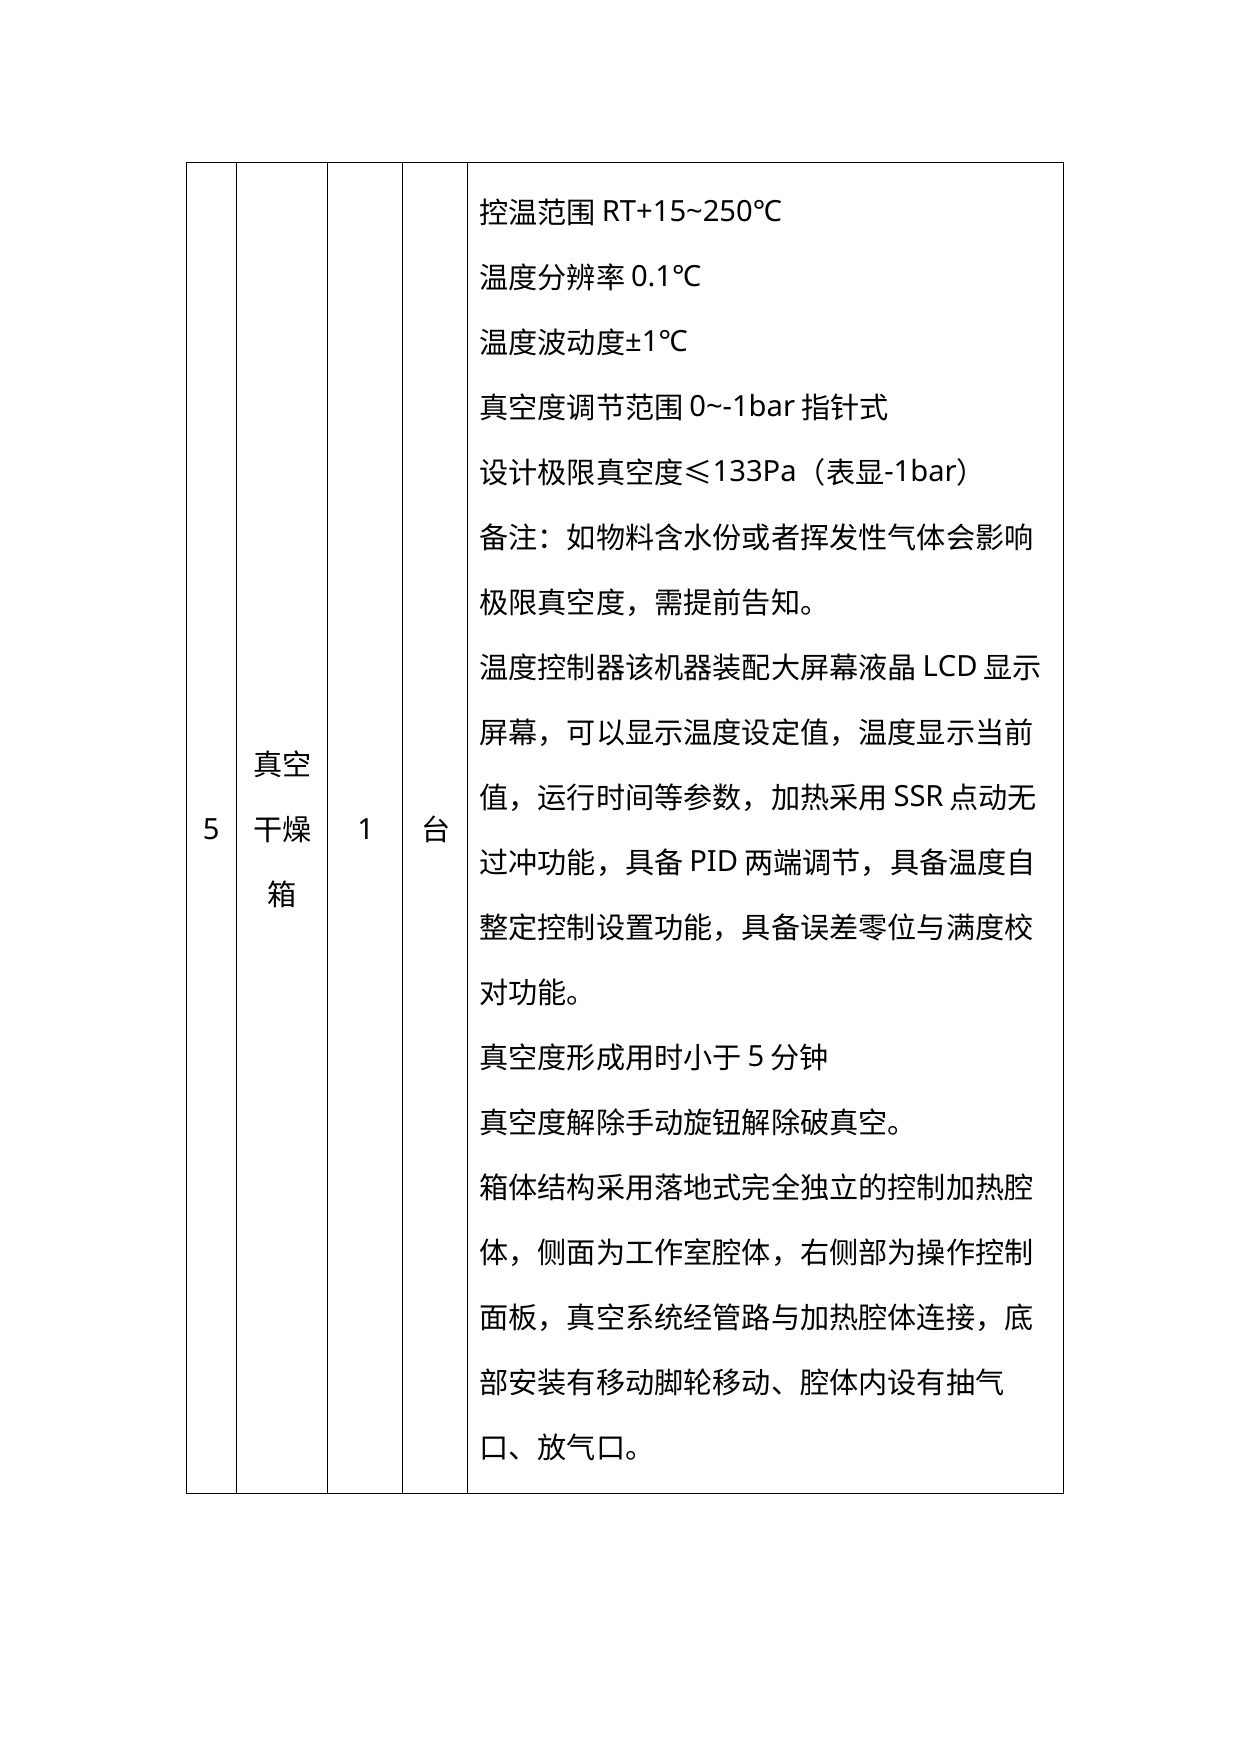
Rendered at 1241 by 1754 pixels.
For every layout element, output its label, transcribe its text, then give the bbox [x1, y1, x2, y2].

table_cell 1 [328, 163, 402, 1493]
table_cell 台 [403, 163, 467, 1493]
table_cell 控温范围RT+15~250℃ 温度分辨率0.1℃ 温度波动度±1℃ 真空度调节范围0~-1bar指针式 设计极限真空度≤133Pa（表显-1bar） 备注：如物料含水份或者挥发性气体会影响极限真空度，需提前告知。 温度控制器该机器装配大屏幕液晶LCD显示屏幕，可以显示温度设定值，温度显示当前值，运行时间等参数，加热采用SSR点动无过冲功能，具备PID两端调节，具备温度自整定控制设置功能，具备误差零位与满度校对功能。 真空度形成用时小于5分钟 真空度解除手动旋钮解除破真空。 箱体结构采用落地式完全独立的控制加热腔体，侧面为工作室腔体，右侧部为操作控制面板，真空系统经管路与加热腔体连接，底部安装有移动脚轮移动、腔体内设有抽气口、放气口。 [468, 163, 1063, 1493]
table_cell 5 [187, 163, 236, 1493]
table_cell 真空干燥箱 [237, 163, 327, 1493]
